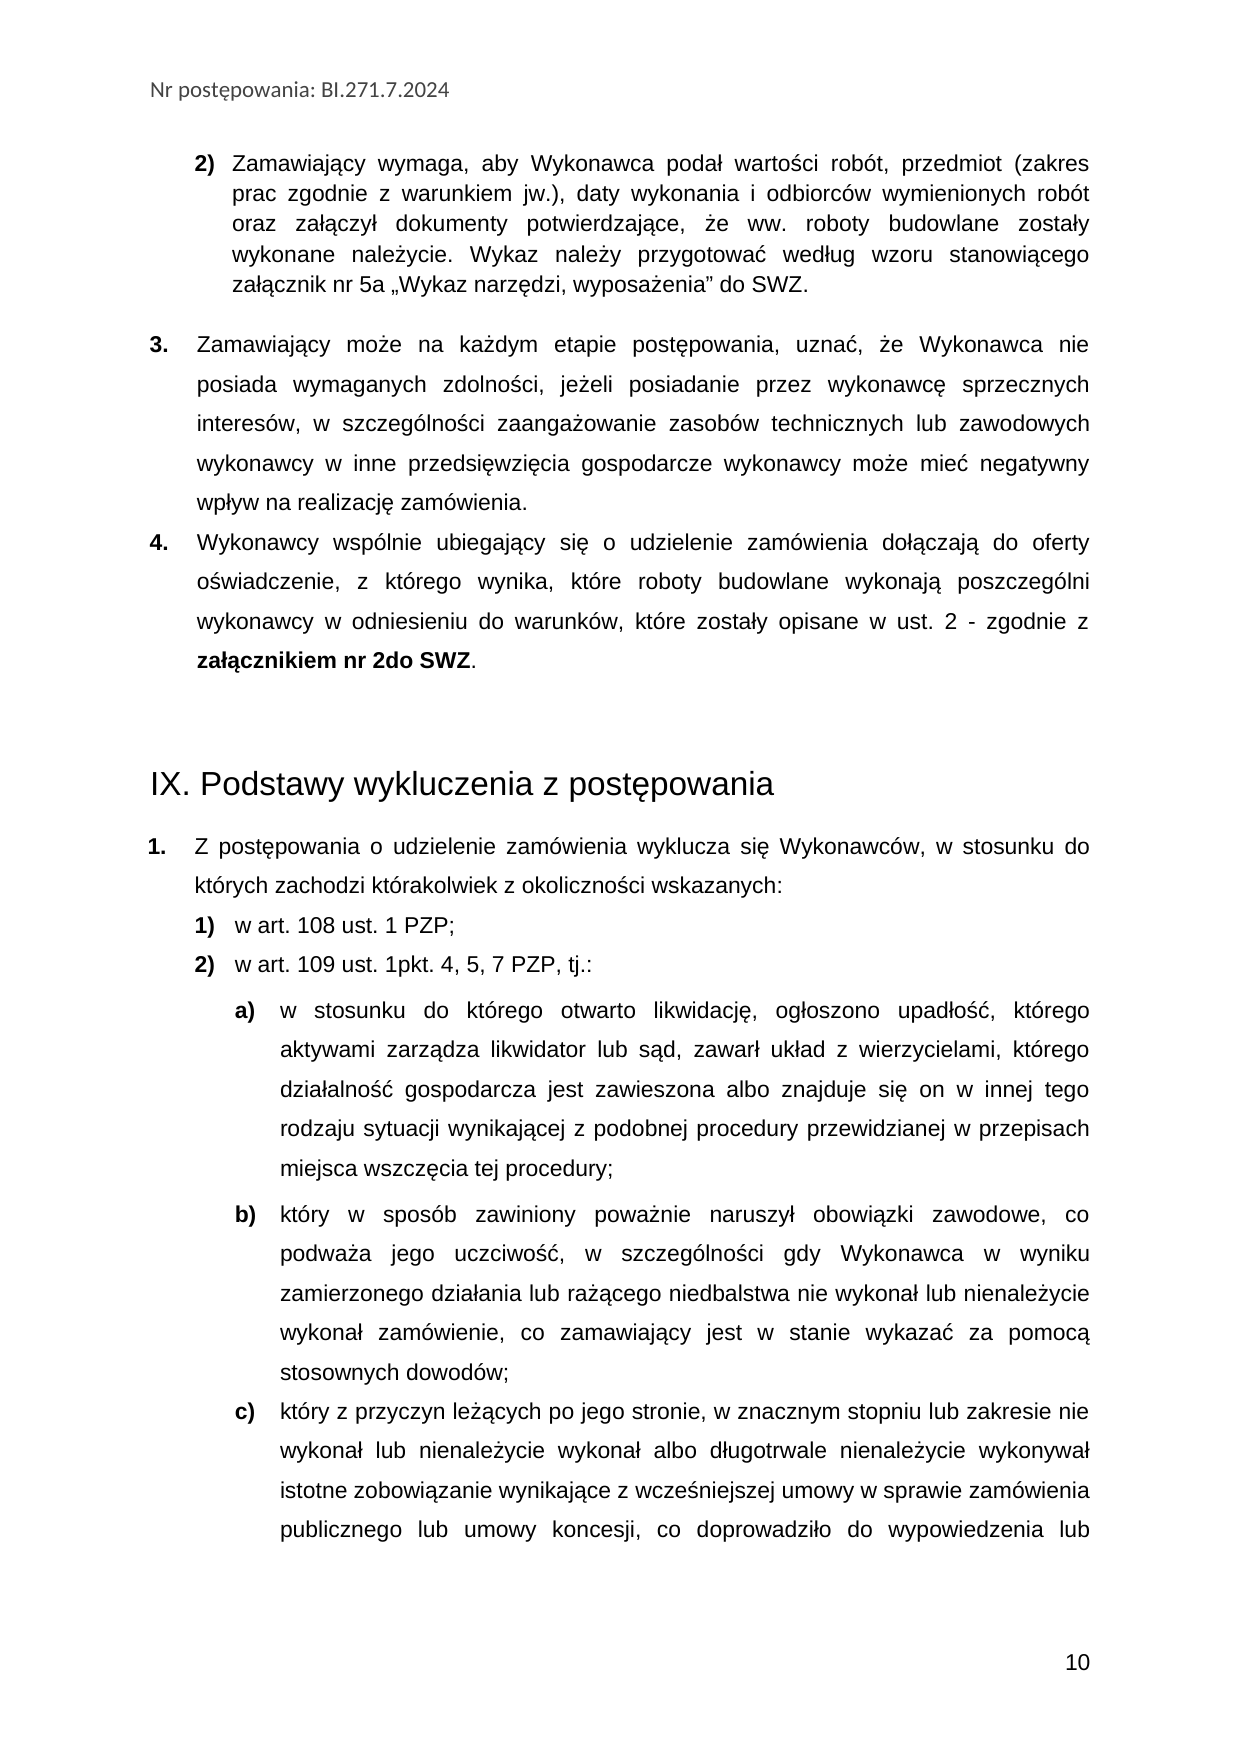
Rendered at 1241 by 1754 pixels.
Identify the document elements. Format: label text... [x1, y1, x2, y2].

list Zamawiający wymaga, aby Wykonawca podał wartości robót, przedmiot (zakres prac zgodnie z warunkiem jw.), daty wykonania i odbiorców wymienionych robót oraz załączył dokumenty potwierdzające, że ww. roboty budowlane zostały wykonane należycie. Wykaz należy przygotować według wzoru stanowiącego załącznik nr 5a „Wykaz narzędzi, wyposażenia” do SWZ. [194, 150, 1090, 297]
list w stosunku do którego otwarto likwidację, ogłoszono upadłość, którego aktywami zarządza likwidator lub sąd, zawarł układ z wierzycielami, którego działalność gospodarcza jest zawieszona albo znajduje się on w innej tego rodzaju sytuacji wynikającej z podobnej procedury przewidzianej w przepisach miejsca wszczęcia tej procedury; [234, 997, 1090, 1181]
list Zamawiający może na każdym etapie postępowania, uznać, że Wykonawca nie posiada wymaganych zdolności, jeżeli posiadanie przez wykonawcę sprzecznych interesów, w szczególności zaangażowanie zasobów technicznych lub zawodowych wykonawcy w inne przedsięwzięcia gospodarcze wykonawcy może mieć negatywny wpływ na realizację zamówienia. [149, 331, 1090, 516]
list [234, 1398, 1090, 1543]
subtitle IX. Podstawy wykluczenia z postępowania [150, 763, 1090, 802]
list Wykonawcy wspólnie ubiegający się o udzielenie zamówienia dołączają do oferty oświadczenie, z którego wynika, które roboty budowlane wykonają poszczególni wykonawcy w odniesieniu do warunków, które zostały opisane w ust. 2 - zgodnie z załącznikiem nr 2do SWZ. [149, 529, 1090, 673]
list Z postępowania o udzielenie zamówienia wyklucza się Wykonawców, w stosunku do których zachodzi którakolwiek z okoliczności wskazanych: [147, 833, 1090, 898]
list w art. 108 ust. 1 PZP; [194, 912, 1090, 938]
list który w sposób zawiniony poważnie naruszył obowiązki zawodowe, co podważa jego uczciwość, w szczególności gdy Wykonawca w wyniku zamierzonego działania lub rażącego niedbalstwa nie wykonał lub nienależycie wykonał zamówienie, co zamawiający jest w stanie wykazać za pomocą stosownych dowodów; [234, 1201, 1090, 1385]
list w art. 109 ust. 1pkt. 4, 5, 7 PZP, tj.: [194, 951, 1090, 977]
